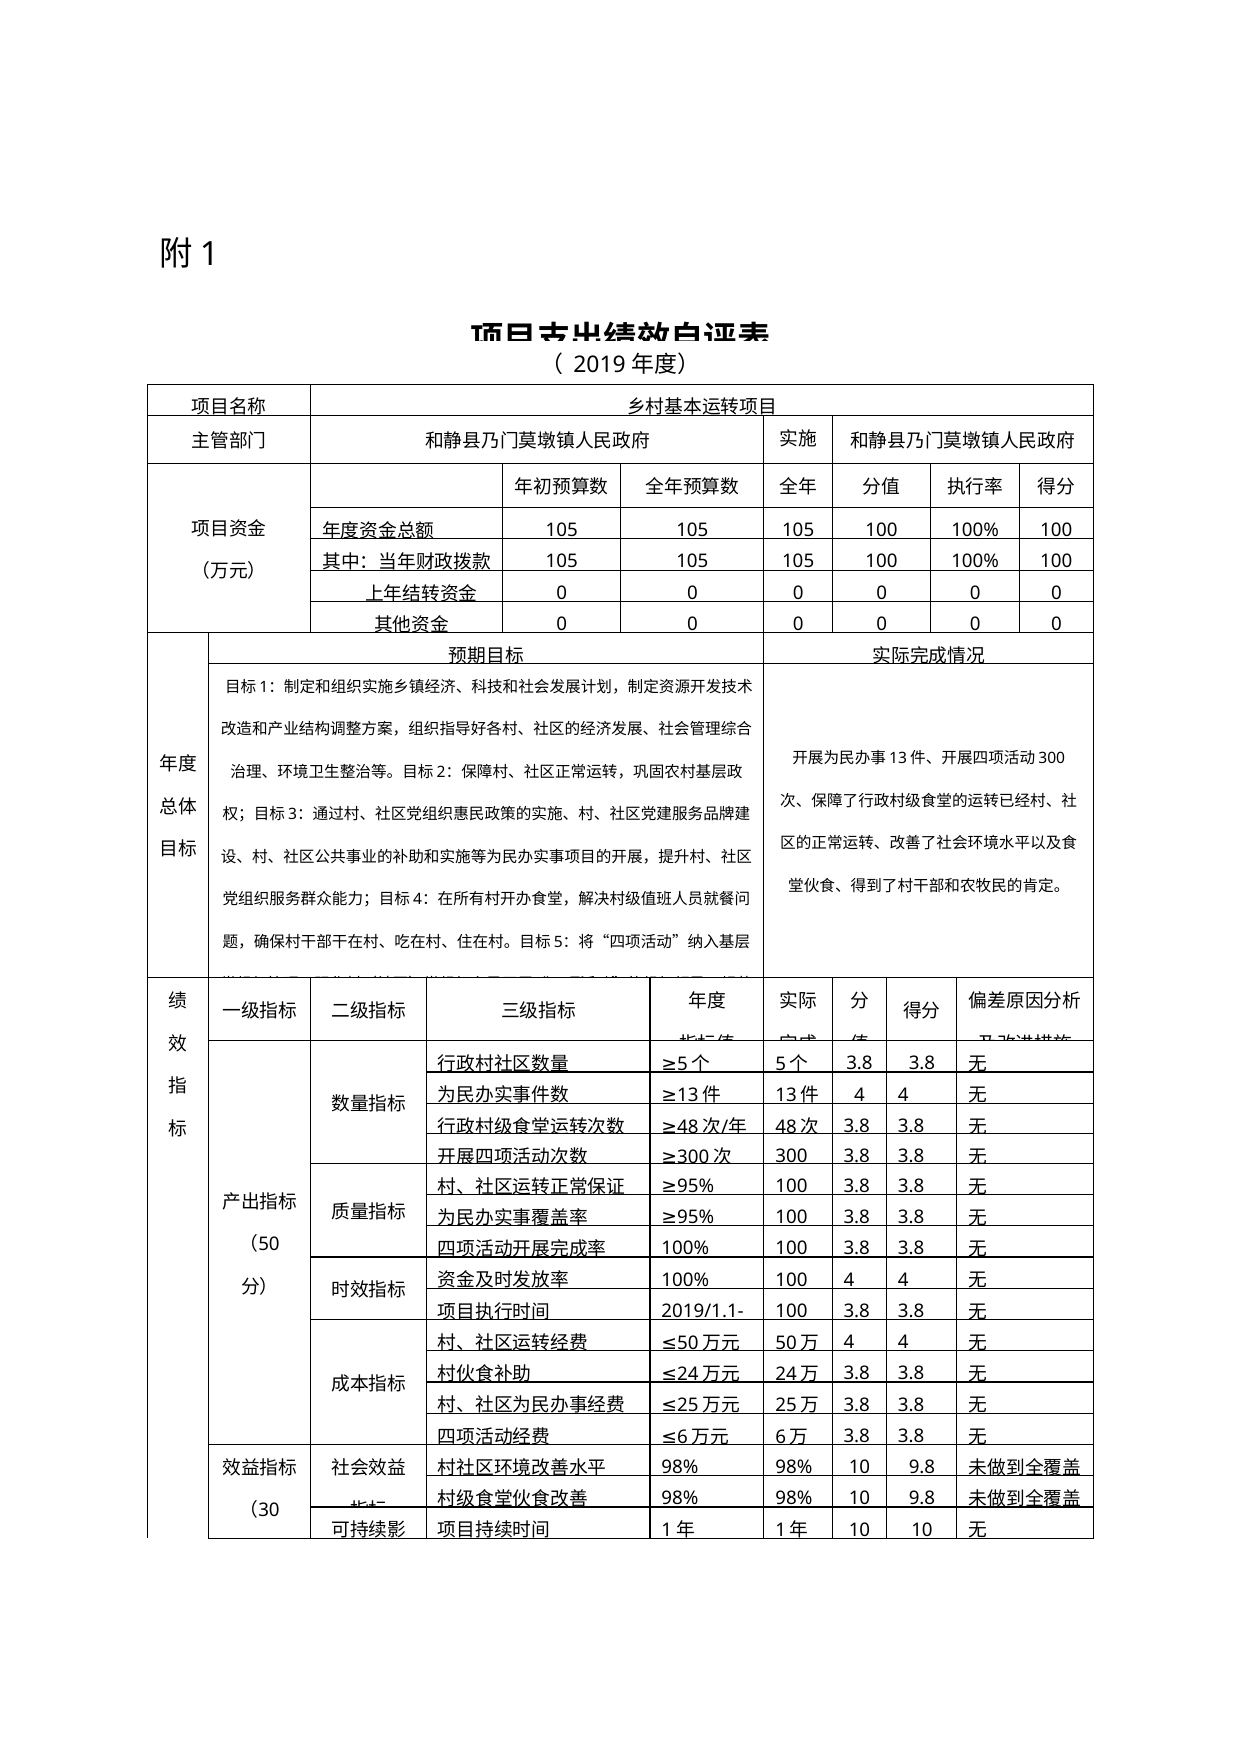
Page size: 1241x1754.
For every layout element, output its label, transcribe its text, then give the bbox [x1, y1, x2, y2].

table_cell 村、社区运转经费 [427, 1320, 649, 1350]
table_cell 100 [833, 539, 930, 569]
text 附1 [159, 209, 1081, 294]
table_cell 100% [764, 1289, 832, 1319]
table_cell 105 [503, 539, 620, 569]
table_cell 实施单位 [764, 416, 832, 463]
table_cell 3.8 [887, 1164, 956, 1194]
table_cell 二级指标 [311, 978, 426, 1040]
table_cell 年度 指标值 [651, 978, 763, 1040]
table_cell 3.8 [887, 1195, 956, 1225]
table_cell 105 [503, 508, 620, 538]
table_cell 和静县乃门莫墩镇人民政府 [311, 416, 763, 463]
table_cell 98% [651, 1445, 763, 1475]
table_cell 4 [833, 1258, 886, 1288]
table_cell 100 [1020, 539, 1093, 569]
table_cell 3.8 [887, 1226, 956, 1256]
table_cell 实际 完成值 [764, 978, 832, 1040]
table_cell 实际完成情况 [764, 633, 1093, 663]
table_cell 社会效益 指标 [311, 1445, 426, 1506]
table_cell 100% [764, 1226, 832, 1256]
table_cell 项目执行时间 [427, 1289, 649, 1319]
table_cell 产出指标（50分） [209, 1041, 310, 1444]
table_cell 无 [957, 1041, 1093, 1071]
table_cell 13件 [764, 1073, 832, 1103]
table_cell 项目资金 （万元） [148, 464, 310, 632]
table_cell 105 [764, 508, 832, 538]
table_cell 4 [833, 1320, 886, 1350]
table_cell 0 [1020, 571, 1093, 601]
table_cell （ 2019 年度） [147, 341, 1093, 383]
table_cell 105 [621, 539, 763, 569]
table_cell 4 [887, 1258, 956, 1288]
table_cell 1年 [764, 1508, 832, 1538]
table_cell 3.8 [833, 1226, 886, 1256]
table_cell 48次/年 [764, 1104, 832, 1133]
table_cell 四项活动经费 [427, 1414, 649, 1444]
table_cell 4 [833, 1073, 886, 1103]
table_cell 项目名称 [148, 385, 310, 415]
table_cell 9.8 [887, 1476, 956, 1506]
table_cell 为民办实事件数 [427, 1073, 649, 1103]
table_cell 100% [764, 1164, 832, 1194]
table_cell 行政村级食堂运转次数 [427, 1104, 649, 1133]
table_header 项目支出绩效自评表 [147, 294, 1093, 341]
table_cell 50万元 [764, 1320, 832, 1350]
table_cell 无 [957, 1258, 1093, 1288]
table_cell ≤6万元 [651, 1414, 763, 1444]
table_cell 无 [957, 1073, 1093, 1103]
table_cell 目标1：制定和组织实施乡镇经济、科技和社会发展计划，制定资源开发技术改造和产业结构调整方案，组织指导好各村、社区的经济发展、社会管理综合治理、环境卫生整治等。目标2：保障村、社区正常运转，巩固农村基层政权；目标3：通过村、社区党组织惠民政策的实施、村、社区党建服务品牌建设、村、社区公共事业的补助和实施等为民办实事项目的开展，提升村、社区党组织服务群众能力；目标4：在所有村开办食堂，解决村级值班人员就餐问题，确保村干部干在村、吃在村、住在村。目标5：将“四项活动”纳入基层党组织管理，强化村（社区）党组织主导开展“四项活动”的组织领导，规范程序，切实把“四项活动”各项具体措施落实到实处。目标6：确保专项资金专款专用，监督管理使用好各项支出，发挥效益目标。 [209, 664, 763, 977]
table_cell 无 [957, 1226, 1093, 1256]
table_cell 100 [833, 508, 930, 538]
table_cell 无 [957, 1320, 1093, 1350]
table_cell 三级指标 [427, 978, 649, 1040]
table_cell 10 [833, 1476, 886, 1506]
table_cell 1年 [651, 1508, 763, 1538]
table_cell 3.8 [887, 1351, 956, 1381]
table_cell 分值 [833, 464, 930, 507]
table_cell 0 [503, 571, 620, 601]
table_cell 0 [764, 602, 832, 632]
table_cell ≤24万元 [651, 1351, 763, 1381]
table_cell 3.8 [833, 1195, 886, 1225]
table_cell 10 [833, 1508, 886, 1538]
table_cell ≤25万元 [651, 1383, 763, 1413]
table_cell 0 [764, 571, 832, 601]
table_cell 3.8分 [833, 1041, 886, 1071]
table_cell 开展为民办事13件、开展四项活动300次、保障了行政村级食堂的运转已经村、社区的正常运转、改善了社会环境水平以及食堂伙食、得到了村干部和农牧民的肯定。 [764, 664, 1093, 977]
table_cell 10 [833, 1445, 886, 1475]
table_cell 无 [957, 1351, 1093, 1381]
table_cell 年度总体目标 [148, 633, 208, 977]
table_cell 100% [931, 539, 1019, 569]
table_cell 村级食堂伙食改善 [427, 1476, 649, 1506]
table_cell 0 [503, 602, 620, 632]
table_cell 3.8 [887, 1289, 956, 1319]
table_cell 质量指标 [311, 1164, 426, 1256]
table_cell 0 [833, 602, 930, 632]
table_cell 100% [931, 508, 1019, 538]
table_cell 6万元 [764, 1414, 832, 1444]
table_cell 0 [621, 602, 763, 632]
table_cell 全年预算数 [621, 464, 763, 507]
table_cell 3.8 [887, 1041, 956, 1071]
table_cell 无 [957, 1164, 1093, 1194]
table_cell 0 [833, 571, 930, 601]
table_cell 0 [931, 602, 1019, 632]
table_cell 一级指标 [209, 978, 310, 1040]
table_cell 0 [931, 571, 1019, 601]
table_cell 效益指标（30分） [209, 1445, 310, 1538]
table_cell 村伙食补助 [427, 1351, 649, 1381]
table_cell 得分 [1020, 464, 1093, 507]
table_cell 3.8 [887, 1134, 956, 1163]
table_cell 偏差原因分析及改进措施 [957, 978, 1093, 1040]
table_cell 其他资金 [311, 602, 502, 632]
table_cell 未做到全覆盖 [957, 1445, 1093, 1475]
table_cell [311, 464, 502, 507]
table_cell 4 [887, 1320, 956, 1350]
table_cell 村、社区运转正常保证率 [427, 1164, 649, 1194]
table_cell 上年结转资金 [311, 571, 502, 601]
table_cell ≥48次/年 [651, 1104, 763, 1133]
table_cell 年初预算数 [503, 464, 620, 507]
table_cell 成本指标 [311, 1320, 426, 1444]
table_cell 可持续影响指标 [311, 1508, 426, 1538]
table_cell 100 [1020, 508, 1093, 538]
table_cell 0 [1020, 602, 1093, 632]
table_cell 预期目标 [209, 633, 763, 663]
table_cell 2019/1.1-2019/12/31 [651, 1289, 763, 1319]
table_cell 无 [957, 1289, 1093, 1319]
table_cell 村社区环境改善水平 [427, 1445, 649, 1475]
table_cell 开展四项活动次数 [427, 1134, 649, 1163]
table_cell ≥95% [651, 1195, 763, 1225]
table_cell 100% [651, 1258, 763, 1288]
table_cell 4 [887, 1073, 956, 1103]
table_cell 无 [957, 1414, 1093, 1444]
table_cell 5个 [764, 1041, 832, 1071]
table_cell 四项活动开展完成率 [427, 1226, 649, 1256]
table_cell 执行率 [931, 464, 1019, 507]
table_cell 项目持续时间 [427, 1508, 649, 1538]
table_cell 3.8 [887, 1414, 956, 1444]
table_cell 乡村基本运转项目 [311, 385, 1093, 415]
table_cell 24万元 [764, 1351, 832, 1381]
table_cell 时效指标 [311, 1258, 426, 1319]
table_cell 行政村社区数量 [427, 1041, 649, 1071]
table_cell 为民办实事覆盖率 [427, 1195, 649, 1225]
table_cell 98% [651, 1476, 763, 1506]
table_cell 全年执行数 [764, 464, 832, 507]
table_cell 3.8 [833, 1289, 886, 1319]
table_cell 和静县乃门莫墩镇人民政府 [833, 416, 1093, 463]
table_cell ≥13件 [651, 1073, 763, 1103]
table_cell 年度资金总额 [311, 508, 502, 538]
table_cell 105 [764, 539, 832, 569]
table_cell 3.8 [833, 1383, 886, 1413]
table_cell 3.8 [833, 1104, 886, 1133]
table_cell 25万元 [764, 1383, 832, 1413]
table_cell 3.8 [887, 1104, 956, 1133]
table_cell ≥95% [651, 1164, 763, 1194]
table_cell 无 [957, 1104, 1093, 1133]
table_cell 得分 [887, 978, 956, 1040]
table_cell 绩 效 指 标 [148, 978, 208, 1538]
table_cell 主管部门 [148, 416, 310, 463]
table_cell 105 [621, 508, 763, 538]
table_cell 98% [764, 1476, 832, 1506]
table_cell 100% [764, 1195, 832, 1225]
table_cell 3.8 [833, 1414, 886, 1444]
table_cell 无 [957, 1383, 1093, 1413]
table_cell 300次 [764, 1134, 832, 1163]
table_cell 10 [887, 1508, 956, 1538]
table_cell 3.8 [887, 1383, 956, 1413]
table_cell 资金及时发放率 [427, 1258, 649, 1288]
table_cell 未做到全覆盖 [957, 1476, 1093, 1506]
table_cell 分值 [833, 978, 886, 1040]
table_cell 3.8 [833, 1164, 886, 1194]
table_cell 村、社区为民办事经费 [427, 1383, 649, 1413]
table_cell 100% [651, 1226, 763, 1256]
table_cell 0 [621, 571, 763, 601]
table_cell 98% [764, 1445, 832, 1475]
table_cell ≥5个 [651, 1041, 763, 1071]
table_cell 9.8 [887, 1445, 956, 1475]
table_cell 其中：当年财政拨款 [311, 539, 502, 569]
table_cell 无 [957, 1134, 1093, 1163]
table_cell 无 [957, 1195, 1093, 1225]
table_cell ≥300次 [651, 1134, 763, 1163]
table_cell 100% [764, 1258, 832, 1288]
table_cell 3.8 [833, 1134, 886, 1163]
table_cell 数量指标 [311, 1041, 426, 1163]
table_cell 无 [957, 1508, 1093, 1538]
table_cell ≤50万元 [651, 1320, 763, 1350]
table_cell 3.8 [833, 1351, 886, 1381]
